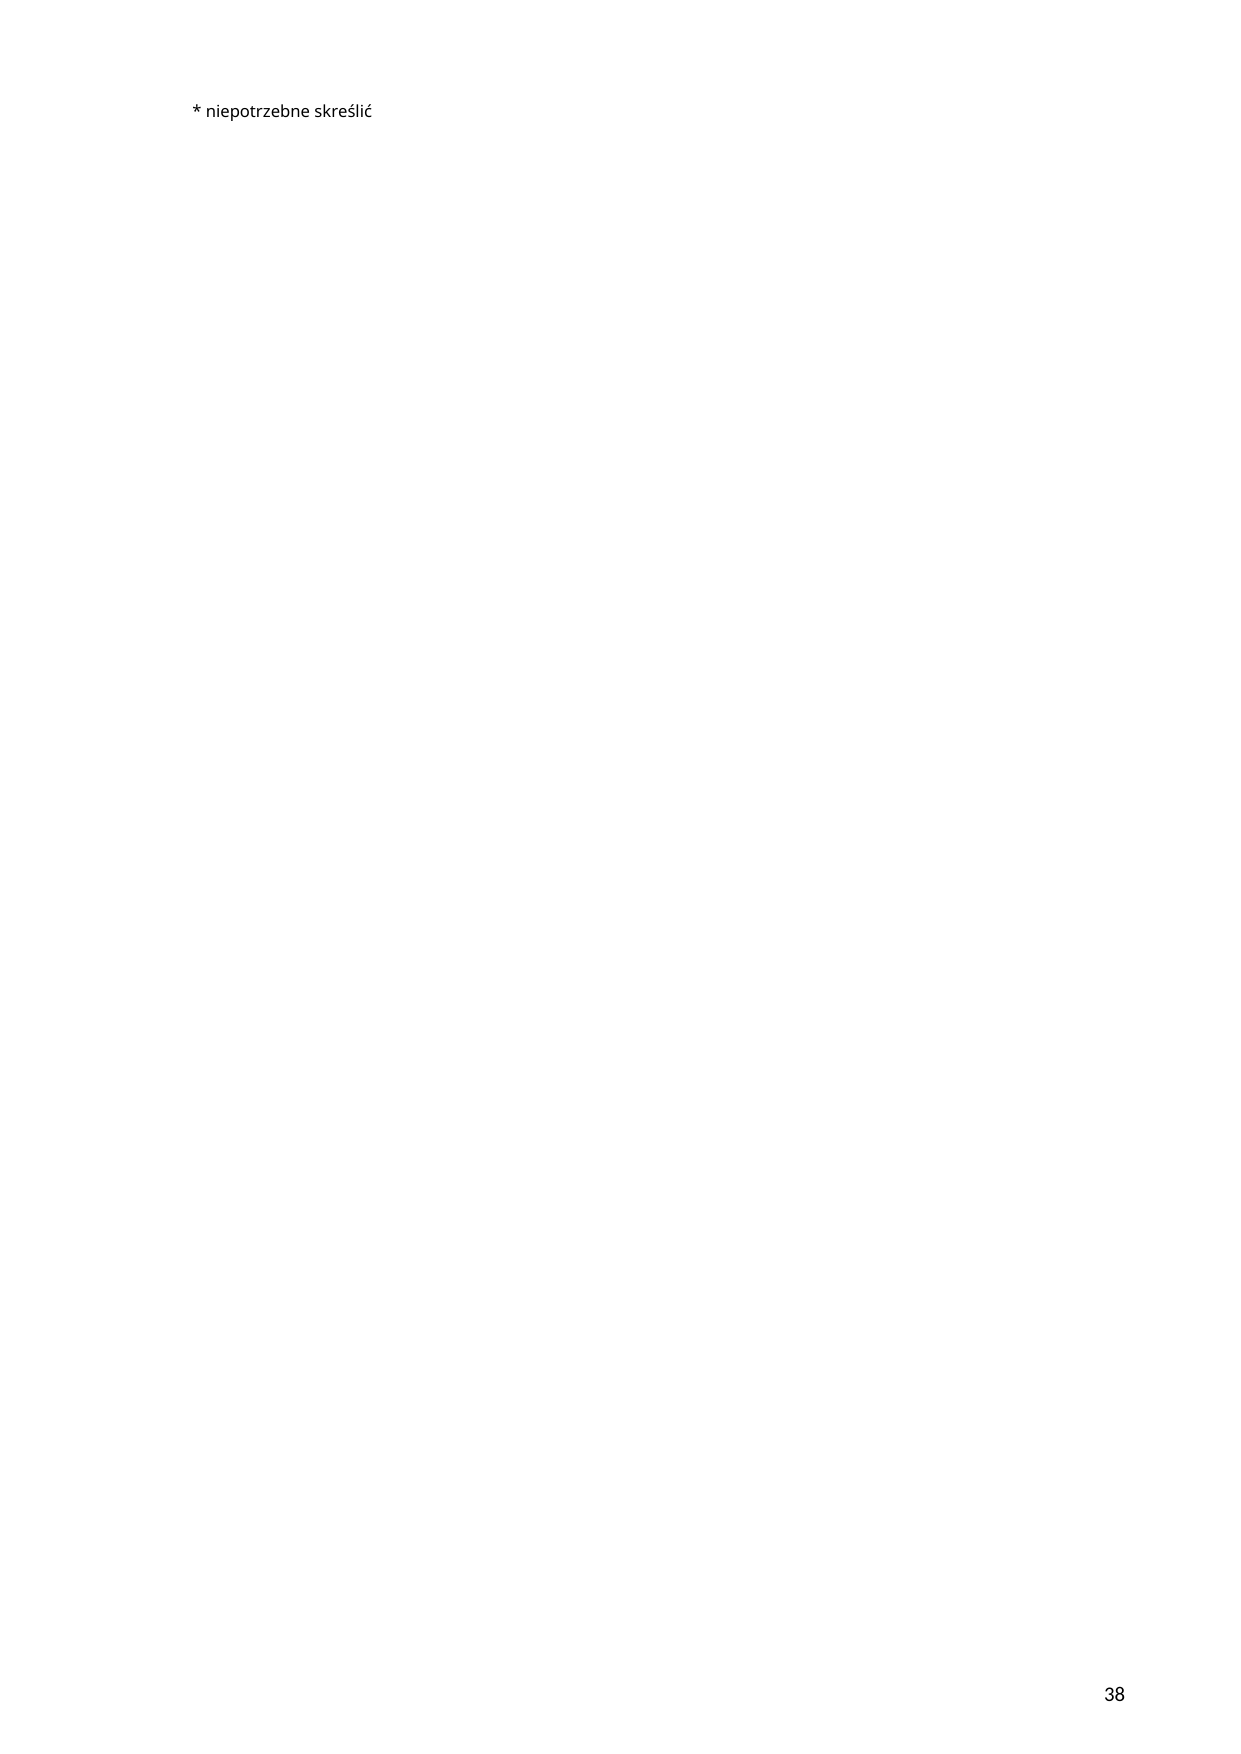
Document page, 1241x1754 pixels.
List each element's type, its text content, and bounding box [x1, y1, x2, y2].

list * niepotrzebne skreślić [192, 100, 1125, 123]
